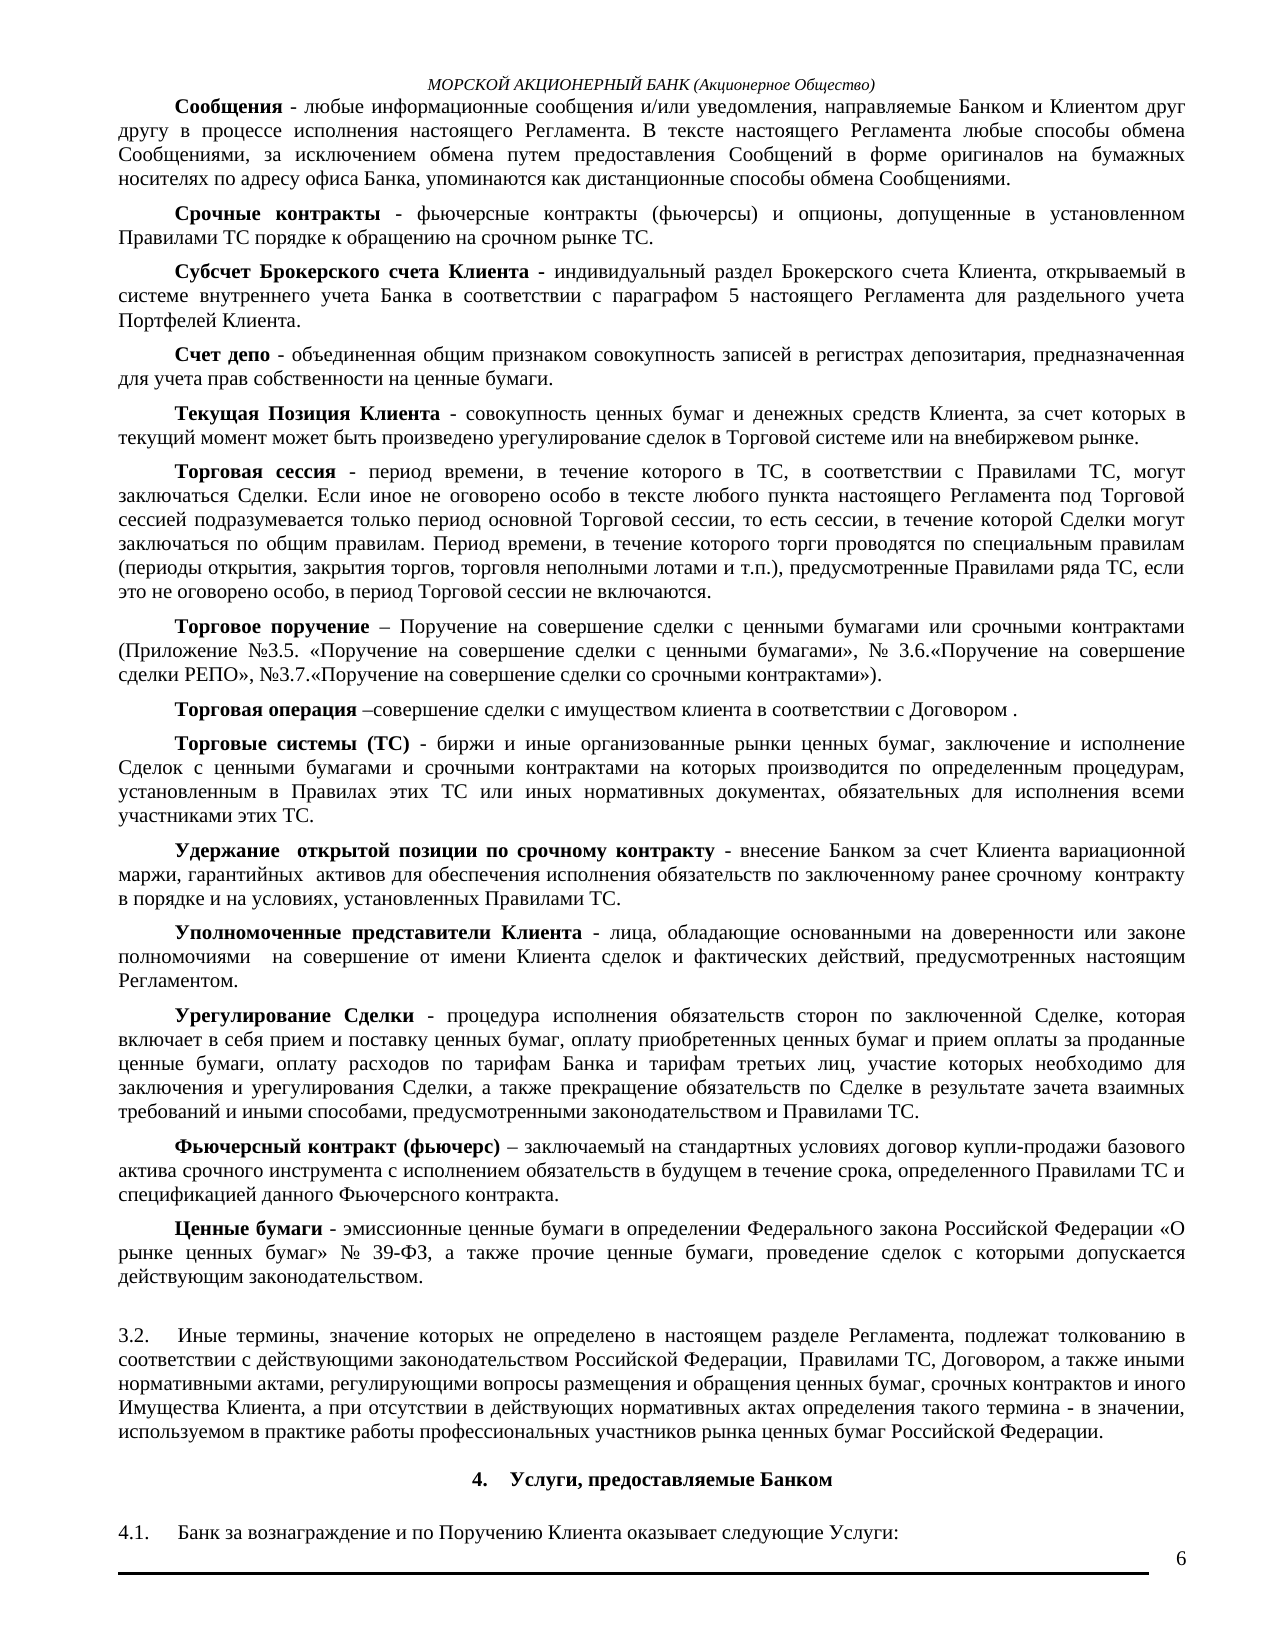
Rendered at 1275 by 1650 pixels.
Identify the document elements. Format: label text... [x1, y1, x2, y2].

text Ценные бумаги - эмиссионные ценные бумаги в определении Федерального закона Российской Федерации «О рынке ценных бумаг» № 39-ФЗ, а также прочие ценные бумаги, проведение сделок с которыми допускается действующим законодательством. [118, 1216, 1186, 1288]
text Уполномоченные представители Клиента - лица, обладающие основанными на доверенности или законе полномочиями на совершение от имени Клиента сделок и фактических действий, предусмотренных настоящим Регламентом. [118, 920, 1186, 992]
text Сообщения - любые информационные сообщения и/или уведомления, направляемые Банком и Клиентом друг другу в процессе исполнения настоящего Регламента. В тексте настоящего Регламента любые способы обмена Сообщениями, за исключением обмена путем предоставления Сообщений в форме оригиналов на бумажных носителях по адресу офиса Банка, упоминаются как дистанционные способы обмена Сообщениями. [118, 94, 1186, 190]
text Торговая операция –совершение сделки с имуществом клиента в соответствии с Договором . [118, 696, 1186, 721]
text Торговая сессия - период времени, в течение которого в ТС, в соответствии с Правилами ТС, могут заключаться Сделки. Если иное не оговорено особо в тексте любого пункта настоящего Регламента под Торговой сессией подразумевается только период основной Торговой сессии, то есть сессии, в течение которой Сделки могут заключаться по общим правилам. Период времени, в течение которого торги проводятся по специальным правилам (периоды открытия, закрытия торгов, торговля неполными лотами и т.п.), предусмотренные Правилами ряда ТС, если это не оговорено особо, в период Торговой сессии не включаются. [118, 459, 1186, 603]
text Счет депо - объединенная общим признаком совокупность записей в регистрах депозитария, предназначенная для учета прав собственности на ценные бумаги. [118, 342, 1186, 390]
subtitle Услуги, предоставляемые Банком [118, 1467, 1186, 1491]
text Субсчет Брокерского счета Клиента - индивидуальный раздел Брокерского счета Клиента, открываемый в системе внутреннего учета Банка в соответствии с параграфом 5 настоящего Регламента для раздельного учета Портфелей Клиента. [118, 259, 1186, 332]
text Удержание открытой позиции по срочному контракту - внесение Банком за счет Клиента вариационной маржи, гарантийных активов для обеспечения исполнения обязательств по заключенному ранее срочному контракту в порядке и на условиях, установленных Правилами ТС. [118, 838, 1186, 910]
list Иные термины, значение которых не определено в настоящем разделе Регламента, подлежат толкованию в соответствии с действующими законодательством Российской Федерации, Правилами ТС, Договором, а также иными нормативными актами, регулирующими вопросы размещения и обращения ценных бумаг, срочных контрактов и иного Имущества Клиента, а при отсутствии в действующих нормативных актах определения такого термина - в значении, используемом в практике работы профессиональных участников рынка ценных бумаг Российской Федерации. [118, 1323, 1186, 1443]
list Банк за вознаграждение и по Поручению Клиента оказывает следующие Услуги: [118, 1520, 1186, 1544]
text Срочные контракты - фьючерсные контракты (фьючерсы) и опционы, допущенные в установленном Правилами ТС порядке к обращению на срочном рынке ТС. [118, 201, 1186, 249]
text Фьючерсный контракт (фьючерс) – заключаемый на стандартных условиях договор купли-продажи базового актива срочного инструмента с исполнением обязательств в будущем в течение срока, определенного Правилами ТС и спецификацией данного Фьючерсного контракта. [118, 1133, 1186, 1206]
text Торговое поручение – Поручение на совершение сделки с ценными бумагами или срочными контрактами (Приложение №3.5. «Поручение на совершение сделки с ценными бумагами», № 3.6.«Поручение на совершение сделки РЕПО», №3.7.«Поручение на совершение сделки со срочными контрактами»). [118, 614, 1186, 686]
text Текущая Позиция Клиента - совокупность ценных бумаг и денежных средств Клиента, за счет которых в текущий момент может быть произведено урегулирование сделок в Торговой системе или на внебиржевом рынке. [118, 401, 1186, 449]
text Урегулирование Сделки - процедура исполнения обязательств сторон по заключенной Сделке, которая включает в себя прием и поставку ценных бумаг, оплату приобретенных ценных бумаг и прием оплаты за проданные ценные бумаги, оплату расходов по тарифам Банка и тарифам третьих лиц, участие которых необходимо для заключения и урегулирования Сделки, а также прекращение обязательств по Сделке в результате зачета взаимных требований и иными способами, предусмотренными законодательством и Правилами ТС. [118, 1003, 1186, 1123]
text Торговые системы (ТС) - биржи и иные организованные рынки ценных бумаг, заключение и исполнение Сделок с ценными бумагами и срочными контрактами на которых производится по определенным процедурам, установленным в Правилах этих ТС или иных нормативных документах, обязательных для исполнения всеми участниками этих ТС. [118, 731, 1186, 827]
